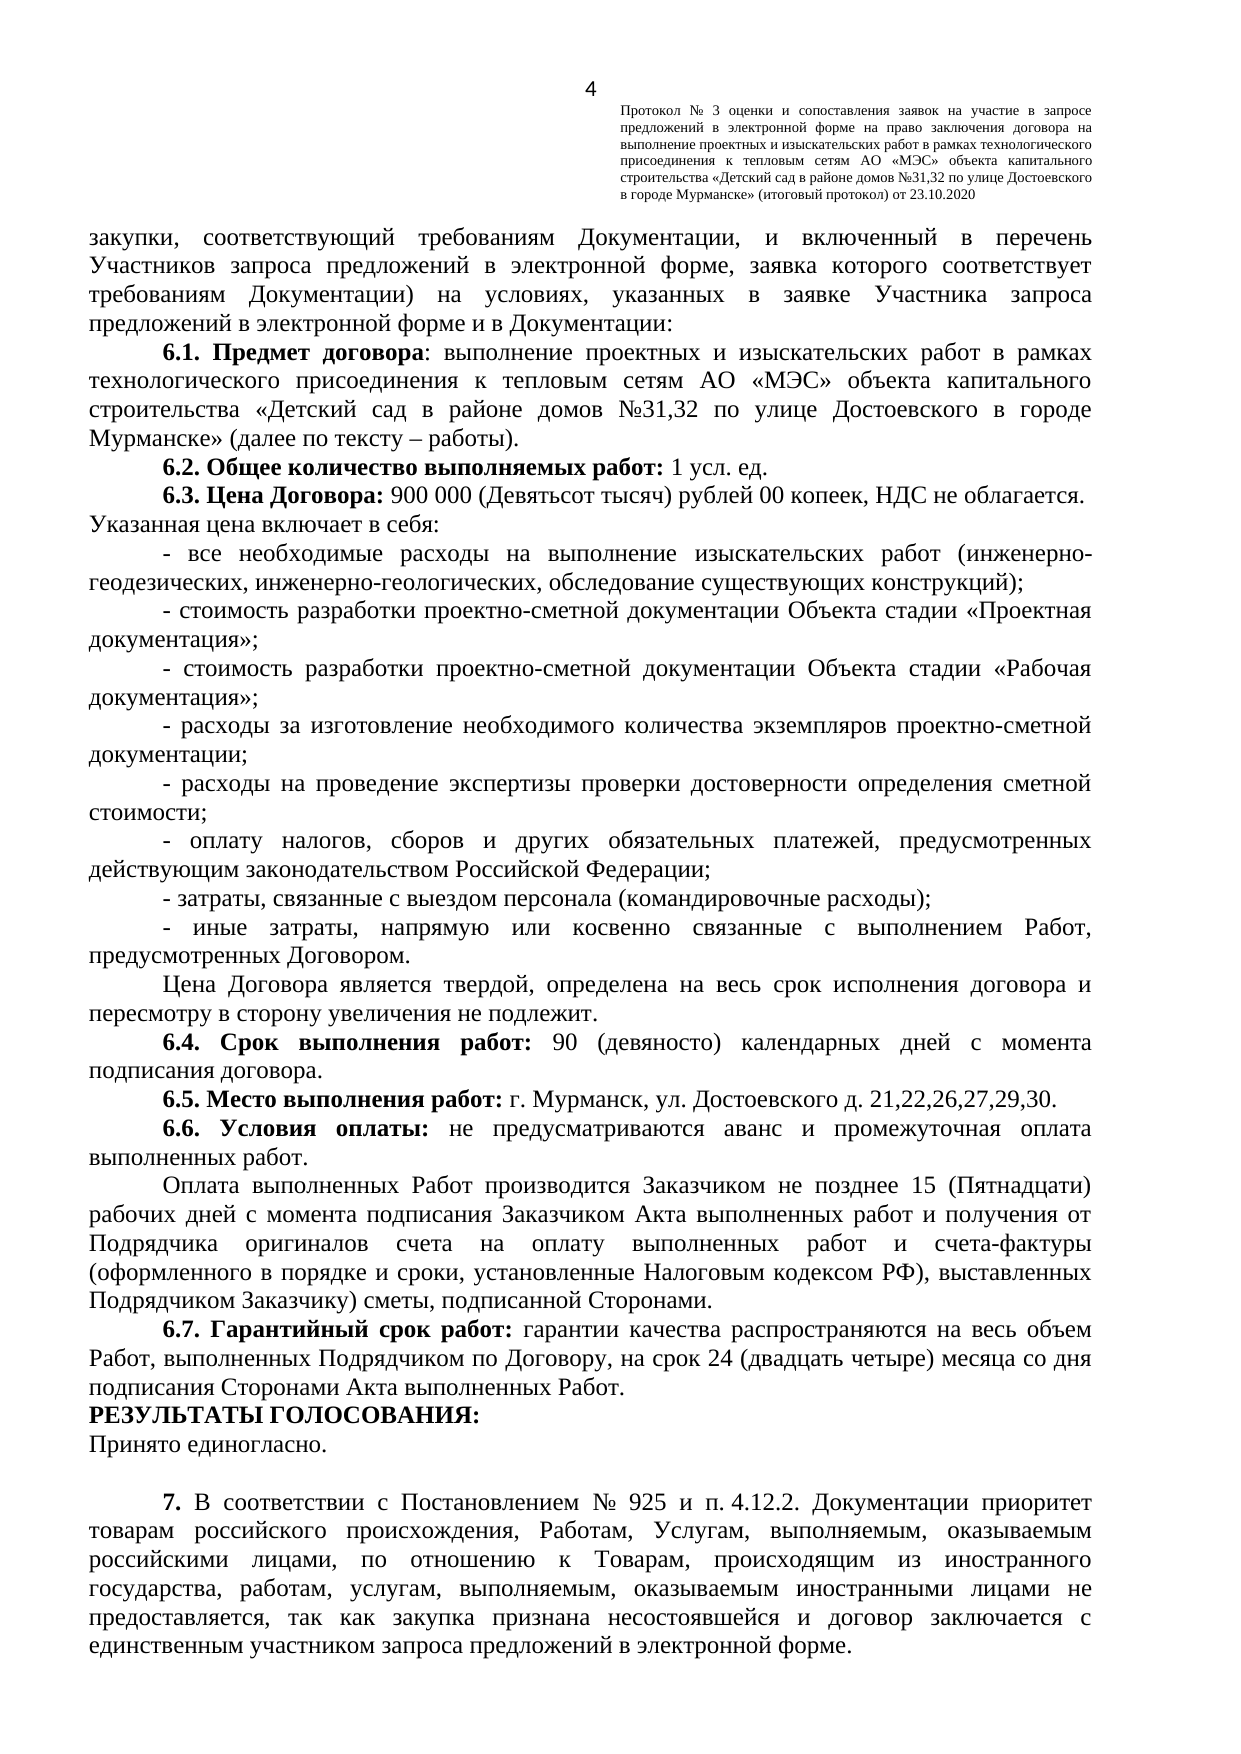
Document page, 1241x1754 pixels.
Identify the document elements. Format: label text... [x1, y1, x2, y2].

text 6.4. Срок выполнения работ: 90 (девяносто) календарных дней с момента подписания договора. [89, 1027, 1092, 1084]
text 6.2. Общее количество выполняемых работ: 1 усл. ед. [89, 452, 1092, 480]
text - расходы за изготовление необходимого количества экземпляров проектно-сметной документации; [89, 710, 1092, 768]
text - стоимость разработки проектно-сметной документации Объекта стадии «Проектная документация»; [89, 595, 1092, 653]
text 7. В соответствии с Постановлением № 925 и п. 4.12.2. Документации приоритет товарам российского происхождения, Работам, Услугам, выполняемым, оказываемым российскими лицами, по отношению к Товарам, происходящим из иностранного государства, работам, услугам, выполняемым, оказываемым иностранными лицами не предоставляется, так как закупка признана несостоявшейся и договор заключается с единственным участником запроса предложений в электронной форме. [89, 1487, 1092, 1659]
list 6.6. Условия оплаты: не предусматриваются аванс и промежуточная оплата выполненных работ. [89, 1113, 1092, 1170]
text - расходы на проведение экспертизы проверки достоверности определения сметной стоимости; [89, 768, 1092, 825]
text 6.5. Место выполнения работ: г. Мурманск, ул. Достоевского д. 21,22,26,27,29,30. [89, 1084, 1092, 1113]
text - затраты, связанные с выездом персонала (командировочные расходы); [162, 883, 1092, 912]
text Принято единогласно. [89, 1429, 1092, 1458]
text - оплату налогов, сборов и других обязательных платежей, предусмотренных действующим законодательством Российской Федерации; [89, 825, 1092, 883]
text 6.1. Предмет договора: выполнение проектных и изыскательских работ в рамках технологического присоединения к тепловым сетям АО «МЭС» объекта капитального строительства «Детский сад в районе домов №31,32 по улице Достоевского в городе Мурманске» (далее по тексту – работы). [89, 337, 1092, 452]
text Оплата выполненных Работ производится Заказчиком не позднее 15 (Пятнадцати) рабочих дней с момента подписания Заказчиком Акта выполненных работ и получения от Подрядчика оригиналов счета на оплату выполненных работ и счета-фактуры (оформленного в порядке и сроки, установленные Налоговым кодексом РФ), выставленных Подрядчиком Заказчику) сметы, подписанной Сторонами. [89, 1170, 1092, 1314]
text 6.7. Гарантийный срок работ: гарантии качества распространяются на весь объем Работ, выполненных Подрядчиком по Договору, на срок 24 (двадцать четыре) месяца со дня подписания Сторонами Акта выполненных Работ. [89, 1314, 1092, 1400]
text Указанная цена включает в себя: [89, 509, 1092, 538]
text - стоимость разработки проектно-сметной документации Объекта стадии «Рабочая документация»; [89, 653, 1092, 710]
text - все необходимые расходы на выполнение изыскательских работ (инженерно-геодезических, инженерно-геологических, обследование существующих конструкций); [89, 538, 1092, 595]
text 6.3. Цена Договора: 900 000 (Девятьсот тысяч) рублей 00 копеек, НДС не облагается. [89, 480, 1092, 509]
text - иные затраты, напрямую или косвенно связанные с выполнением Работ, предусмотренных Договором. [89, 912, 1092, 969]
list Цена Договора является твердой, определена на весь срок исполнения договора и пересмотру в сторону увеличения не подлежит. [89, 969, 1092, 1027]
text РЕЗУЛЬТАТЫ ГОЛОСОВАНИЯ: [89, 1400, 1092, 1429]
